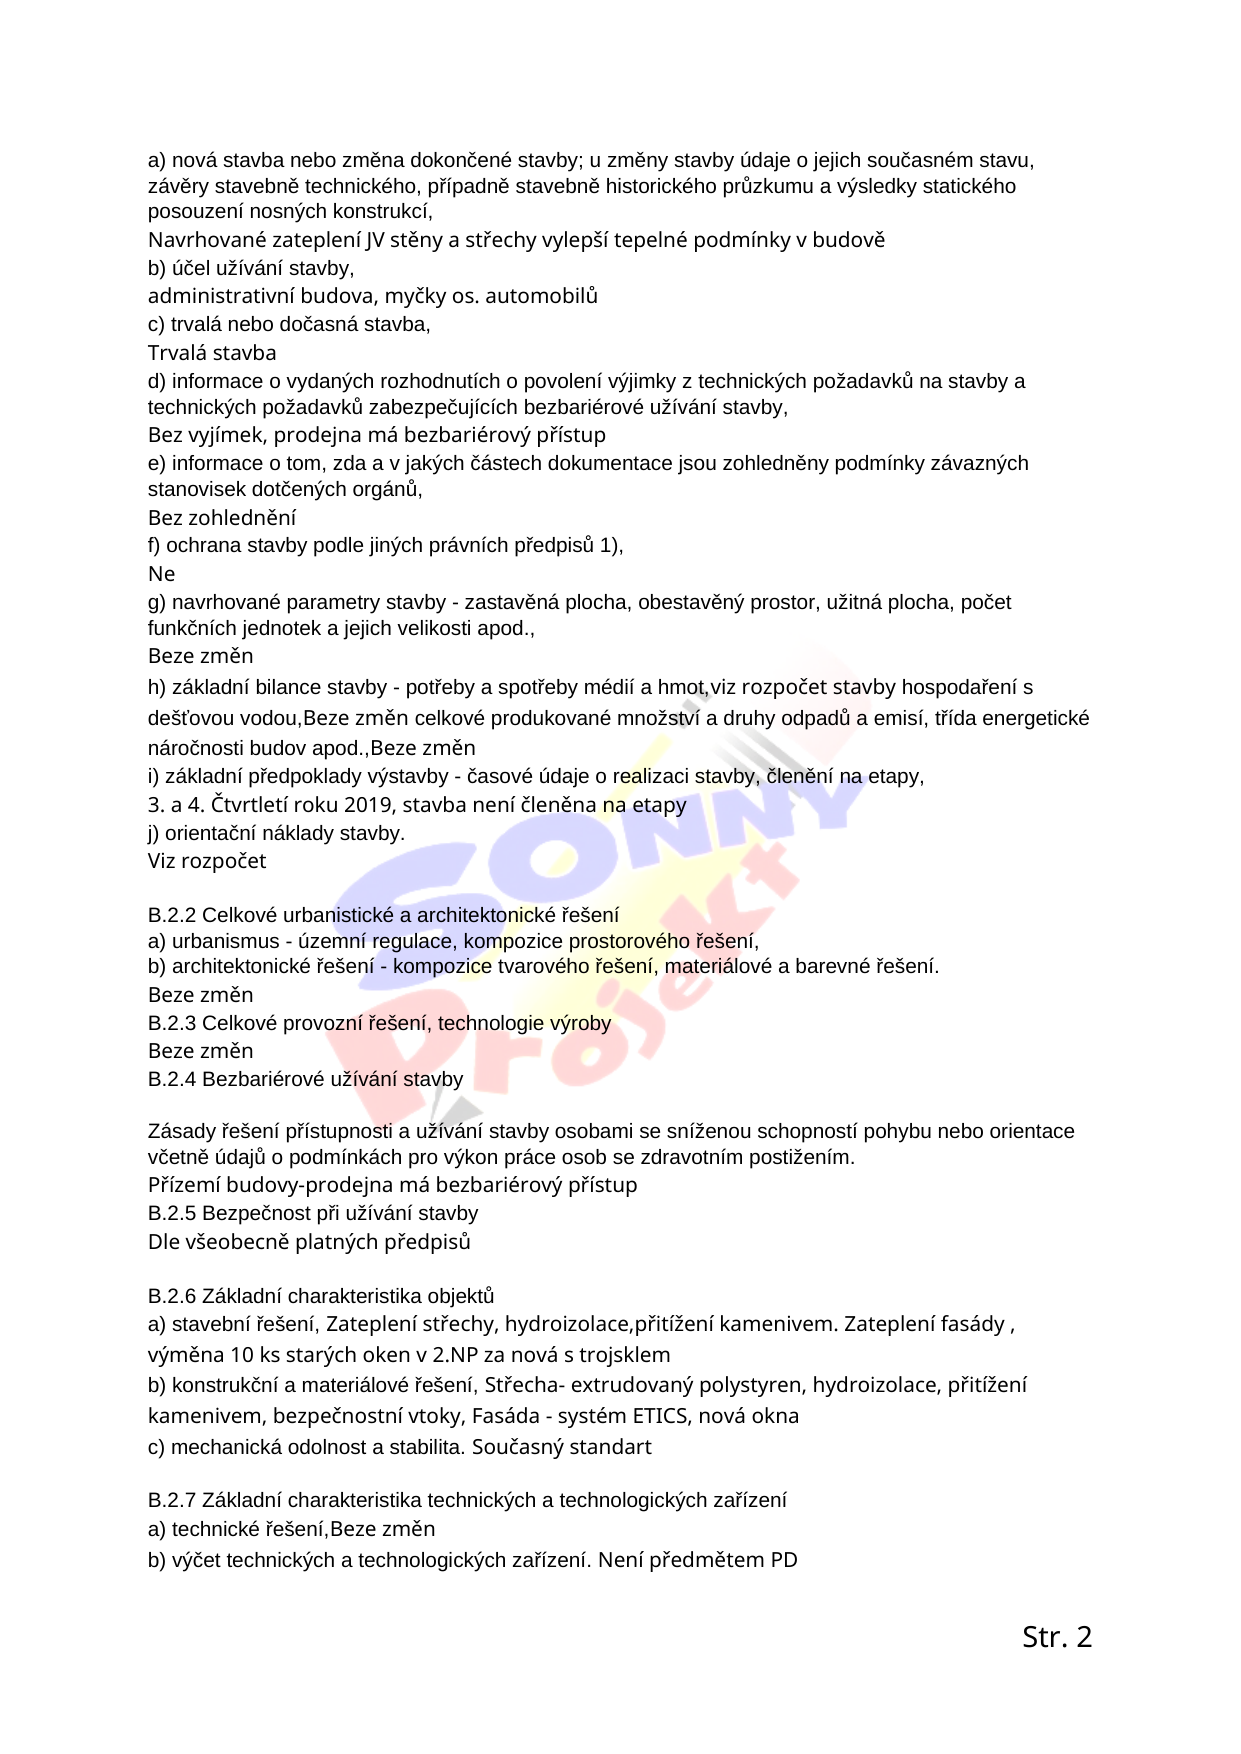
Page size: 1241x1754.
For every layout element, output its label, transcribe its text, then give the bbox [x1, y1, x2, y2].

text Bez vyjímek, prodejna má bezbariérový přístup [148, 420, 1092, 449]
text f) ochrana stavby podle jiných právních předpisů 1), [148, 533, 1092, 557]
text j) orientační náklady stavby. [148, 820, 1092, 844]
text Beze změn [148, 1037, 1092, 1065]
text B.2.3 Celkové provozní řešení, technologie výroby [148, 1011, 1092, 1035]
text e) informace o tom, zda a v jakých částech dokumentace jsou zohledněny podmínky závazných stanovisek dotčených orgánů, [148, 451, 1092, 501]
text Beze změn [148, 641, 1092, 670]
text b) výčet technických a technologických zařízení. Není předmětem PD [148, 1545, 1092, 1573]
text administrativní budova, myčky os. automobilů [148, 282, 1092, 310]
text b) účel užívání stavby, [148, 256, 1092, 280]
text b) konstrukční a materiálové řešení, Střecha- extrudovaný polystyren, hydroizolace, přitížení kamenivem, bezpečnostní vtoky, Fasáda - systém ETICS, nová okna [148, 1371, 1092, 1430]
text B.2.2 Celkové urbanistické a architektonické řešení [148, 903, 1092, 927]
text Dle všeobecně platných předpisů [148, 1227, 1092, 1256]
text Viz rozpočet [148, 846, 1092, 875]
text a) technické řešení,Beze změn [148, 1514, 1092, 1543]
text d) informace o vydaných rozhodnutích o povolení výjimky z technických požadavků na stavby a technických požadavků zabezpečujících bezbariérové užívání stavby, [148, 369, 1092, 418]
text Beze změn [148, 980, 1092, 1009]
text a) nová stavba nebo změna dokončené stavby; u změny stavby údaje o jejich současném stavu, závěry stavebně technického, případně stavebně historického průzkumu a výsledky statického posouzení nosných konstrukcí, [148, 148, 1092, 223]
text 3. a 4. Čtvrtletí roku 2019, stavba není členěna na etapy [148, 790, 1092, 818]
text a) urbanismus - územní regulace, kompozice prostorového řešení, [148, 928, 1092, 952]
text B.2.5 Bezpečnost při užívání stavby [148, 1201, 1092, 1225]
text Trvalá stavba [148, 338, 1092, 367]
text B.2.6 Základní charakteristika objektů [148, 1283, 1092, 1307]
text Ne [148, 559, 1092, 588]
text Zásady řešení přístupnosti a užívání stavby osobami se sníženou schopností pohybu nebo orientace včetně údajů o podmínkách pro výkon práce osob se zdravotním postižením. [148, 1119, 1092, 1169]
text B.2.7 Základní charakteristika technických a technologických zařízení [148, 1488, 1092, 1512]
text a) stavební řešení, Zateplení střechy, hydroizolace,přitížení kamenivem. Zateplení fasády , výměna 10 ks starých oken v 2.NP za nová s trojsklem [148, 1309, 1092, 1368]
text c) trvalá nebo dočasná stavba, [148, 312, 1092, 336]
text h) základní bilance stavby - potřeby a spotřeby médií a hmot,viz rozpočet stavby hospodaření s dešťovou vodou,Beze změn celkové produkované množství a druhy odpadů a emisí, třída energetické náročnosti budov apod.,Beze změn [148, 672, 1092, 762]
text g) navrhované parametry stavby - zastavěná plocha, obestavěný prostor, užitná plocha, počet funkčních jednotek a jejich velikosti apod., [148, 590, 1092, 639]
text i) základní předpoklady výstavby - časové údaje o realizaci stavby, členění na etapy, [148, 764, 1092, 788]
text c) mechanická odolnost a stabilita. Současný standart [148, 1432, 1092, 1460]
text Přízemí budovy-prodejna má bezbariérový přístup [148, 1171, 1092, 1199]
text b) architektonické řešení - kompozice tvarového řešení, materiálové a barevné řešení. [148, 954, 1092, 978]
text Bez zohlednění [148, 503, 1092, 531]
text B.2.4 Bezbariérové užívání stavby [148, 1067, 1092, 1091]
text Navrhované zateplení JV stěny a střechy vylepší tepelné podmínky v budově [148, 225, 1092, 254]
